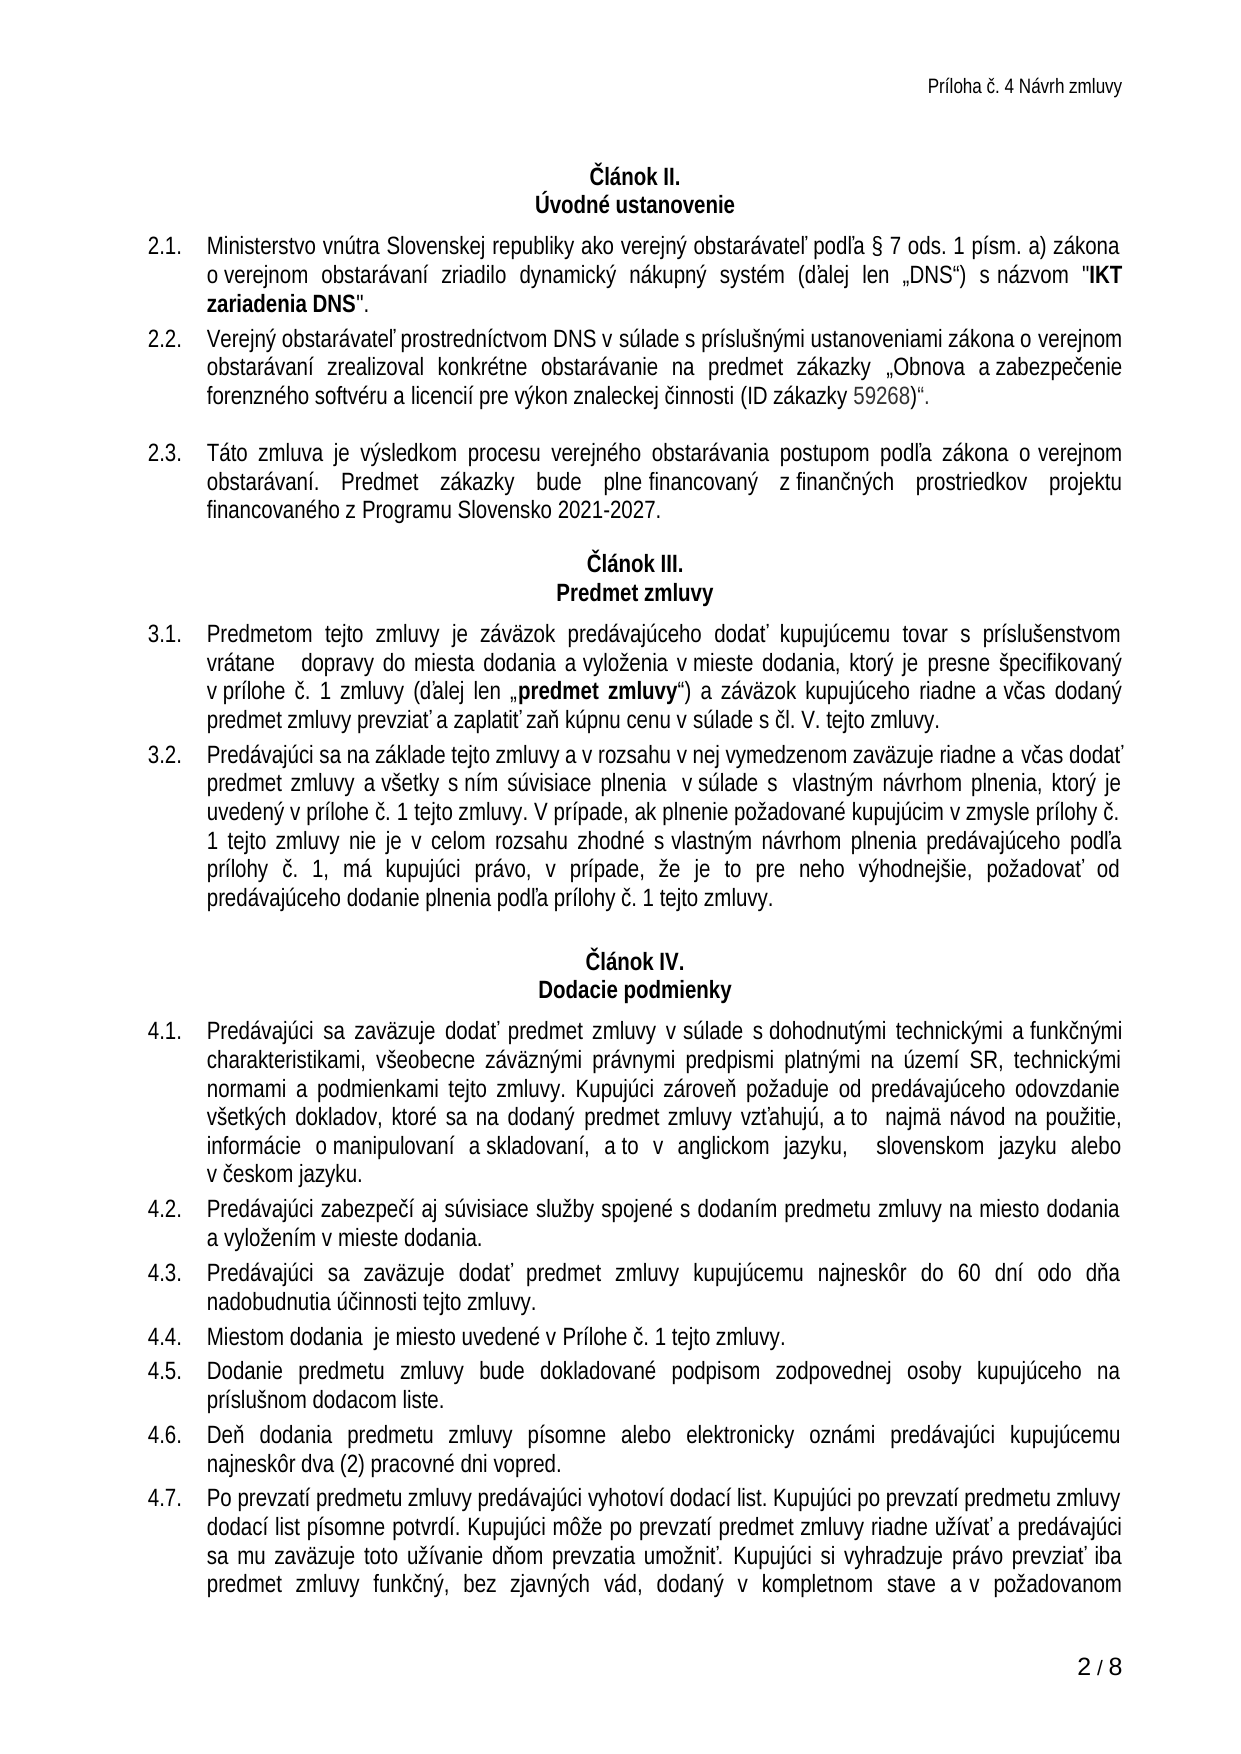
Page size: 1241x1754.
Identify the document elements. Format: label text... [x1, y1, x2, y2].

text Dodacie podmienky [148, 975, 1122, 1004]
list Verejný obstarávateľ prostredníctvom DNS v súlade s príslušnými ustanoveniami zákona o verejnom obstarávaní zrealizoval konkrétne obstarávanie na predmet zákazky „Obnova a zabezpečenie forenzného softvéru a licencií pre výkon znaleckej činnosti (ID zákazky 59268)“. [148, 323, 1122, 409]
list Predávajúci sa na základe tejto zmluvy a v rozsahu v nej vymedzenom zaväzuje riadne a včas dodať predmet zmluvy a všetky s ním súvisiace plnenia v súlade s vlastným návrhom plnenia, ktorý je uvedený v prílohe č. 1 tejto zmluvy. V prípade, ak plnenie požadované kupujúcim v zmysle prílohy č. 1 tejto zmluvy nie je v celom rozsahu zhodné s vlastným návrhom plnenia predávajúceho podľa prílohy č. 1, má kupujúci právo, v prípade, že je to pre neho výhodnejšie, požadovať od predávajúceho dodanie plnenia podľa prílohy č. 1 tejto zmluvy. [148, 740, 1122, 912]
list Táto zmluva je výsledkom procesu verejného obstarávania postupom podľa zákona o verejnom obstarávaní. Predmet zákazky bude plne financovaný z finančných prostriedkov projektu financovaného z Programu Slovensko 2021-2027. [148, 438, 1122, 524]
list Ministerstvo vnútra Slovenskej republiky ako verejný obstarávateľ podľa § 7 ods. 1 písm. a) zákona o verejnom obstarávaní zriadilo dynamický nákupný systém (ďalej len „DNS“) s názvom "IKT zariadenia DNS". [148, 231, 1122, 317]
text Článok IV. [148, 946, 1122, 975]
list Predávajúci sa zaväzuje dodať predmet zmluvy v súlade s dohodnutými technickými a funkčnými charakteristikami, všeobecne záväznými právnymi predpismi platnými na území SR, technickými normami a podmienkami tejto zmluvy. Kupujúci zároveň požaduje od predávajúceho odovzdanie všetkých dokladov, ktoré sa na dodaný predmet zmluvy vzťahujú, a to najmä návod na použitie, informácie o manipulovaní a skladovaní, a to v anglickom jazyku, slovenskom jazyku alebo v českom jazyku. [148, 1016, 1122, 1188]
list Deň dodania predmetu zmluvy písomne alebo elektronicky oznámi predávajúci kupujúcemu najneskôr dva (2) pracovné dni vopred. [148, 1420, 1122, 1477]
list Predávajúci zabezpečí aj súvisiace služby spojené s dodaním predmetu zmluvy na miesto dodania a vyložením v mieste dodania. [148, 1194, 1122, 1252]
list Predmetom tejto zmluvy je záväzok predávajúceho dodať kupujúcemu tovar s príslušenstvom vrátane dopravy do miesta dodania a vyloženia v mieste dodania, ktorý je presne špecifikovaný v prílohe č. 1 zmluvy (ďalej len „predmet zmluvy“) a záväzok kupujúceho riadne a včas dodaný predmet zmluvy prevziať a zaplatiť zaň kúpnu cenu v súlade s čl. V. tejto zmluvy. [148, 619, 1122, 733]
text Článok III. [148, 549, 1122, 578]
list Dodanie predmetu zmluvy bude dokladované podpisom zodpovednej osoby kupujúceho na príslušnom dodacom liste. [148, 1356, 1122, 1414]
list Miestom dodania je miesto uvedené v Prílohe č. 1 tejto zmluvy. [148, 1321, 1122, 1350]
text Predmet zmluvy [148, 578, 1122, 606]
list Predávajúci sa zaväzuje dodať predmet zmluvy kupujúcemu najneskôr do 60 dní odo dňa nadobudnutia účinnosti tejto zmluvy. [148, 1258, 1122, 1315]
text Článok II. [148, 162, 1122, 190]
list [148, 1483, 1122, 1598]
text Úvodné ustanovenie [148, 190, 1122, 219]
